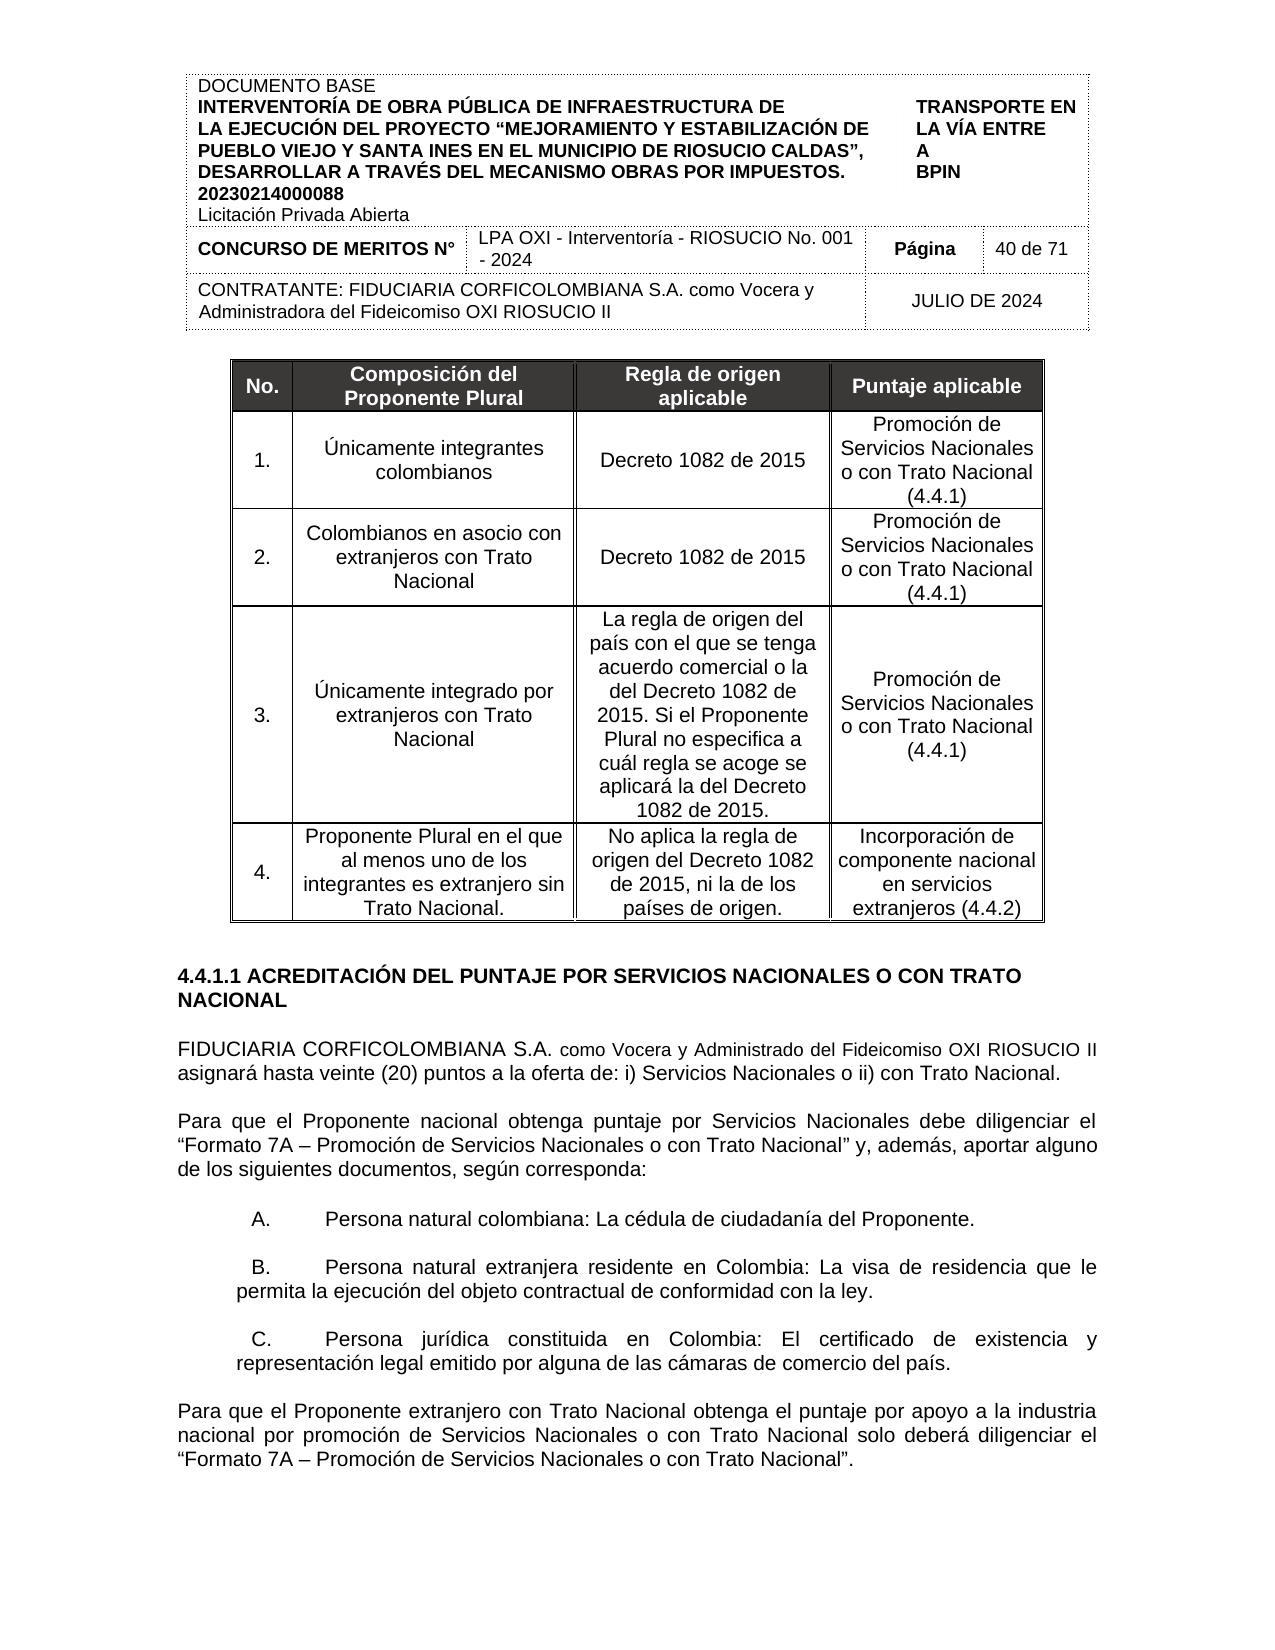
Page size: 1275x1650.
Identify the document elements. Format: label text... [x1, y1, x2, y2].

table_cell La regla de origen del país con el que se tenga acuerdo comercial o la del Decreto 1082 de 2015. Si el Proponente Plural no especifica a cuál regla se acoge se aplicará la del Decreto 1082 de 2015. [577, 607, 829, 822]
table_cell Únicamente integrado por extranjeros con Trato Nacional [293, 607, 573, 822]
text FIDUCIARIA CORFICOLOMBIANA S.A. como Vocera y Administrado del Fideicomiso OXI RIOSUCIO II asignará hasta veinte (20) puntos a la oferta de: i) Servicios Nacionales o ii) con Trato Nacional. [177, 1037, 1098, 1085]
table_cell 4. [233, 824, 292, 919]
table_cell No aplica la regla de origen del Decreto 1082 de 2015, ni la de los países de origen. [575, 824, 831, 919]
table_cell Decreto 1082 de 2015 [577, 509, 829, 605]
table_cell Promoción de Servicios Nacionales o con Trato Nacional (4.4.1) [832, 412, 1042, 508]
table_header Composición del Proponente Plural [293, 360, 575, 410]
list Persona natural colombiana: La cédula de ciudadanía del Proponente. [236, 1207, 1098, 1231]
table_cell 3. [233, 607, 292, 822]
table_cell Únicamente integrantes colombianos [293, 412, 573, 508]
list Persona natural extranjera residente en Colombia: La visa de residencia que le permita la ejecución del objeto contractual de conformidad con la ley. [236, 1255, 1098, 1303]
table_header No. [233, 362, 292, 410]
table_cell 1. [233, 412, 292, 508]
table_cell Colombianos en asocio con extranjeros con Trato Nacional [293, 509, 573, 605]
text 4.4.1.1 ACREDITACIÓN DEL PUNTAJE POR SERVICIOS NACIONALES O CON TRATO NACIONAL [177, 964, 1098, 1012]
table_cell Promoción de Servicios Nacionales o con Trato Nacional (4.4.1) [832, 607, 1042, 822]
table_cell Incorporación de componente nacional en servicios extranjeros (4.4.2) [831, 824, 1042, 919]
table_cell Decreto 1082 de 2015 [577, 412, 829, 508]
table_cell Promoción de Servicios Nacionales o con Trato Nacional (4.4.1) [832, 509, 1042, 605]
list Persona jurídica constituida en Colombia: El certificado de existencia y representación legal emitido por alguna de las cámaras de comercio del país. [236, 1327, 1098, 1375]
table_cell Proponente Plural en el que al menos uno de los integrantes es extranjero sin Trato Nacional. [293, 824, 575, 919]
table_header Puntaje aplicable [831, 362, 1042, 410]
text Para que el Proponente nacional obtenga puntaje por Servicios Nacionales debe diligenciar el “Formato 7A – Promoción de Servicios Nacionales o con Trato Nacional” y, además, aportar alguno de los siguientes documentos, según corresponda: [177, 1109, 1098, 1181]
text Para que el Proponente extranjero con Trato Nacional obtenga el puntaje por apoyo a la industria nacional por promoción de Servicios Nacionales o con Trato Nacional solo deberá diligenciar el “Formato 7A – Promoción de Servicios Nacionales o con Trato Nacional”. [177, 1399, 1098, 1471]
table_cell 2. [233, 509, 292, 605]
table_header Regla de origen aplicable [575, 360, 831, 410]
